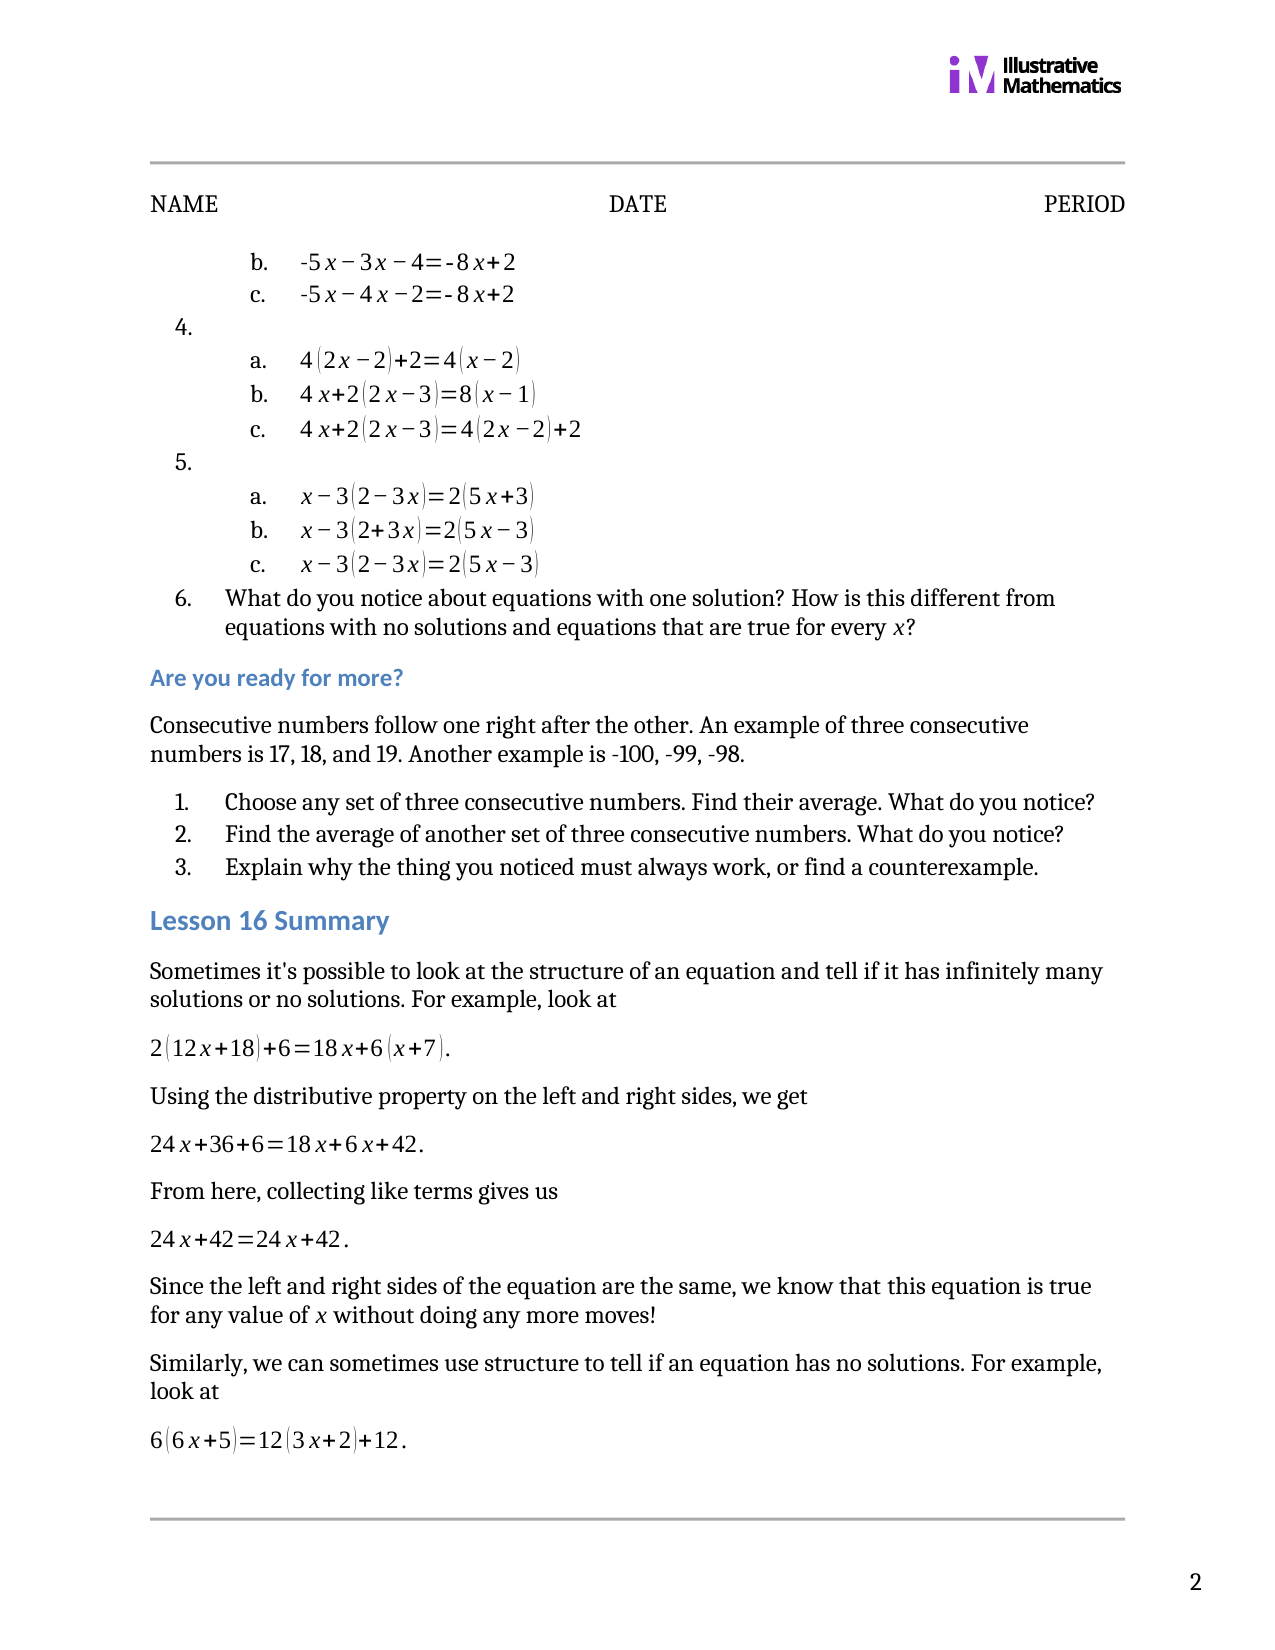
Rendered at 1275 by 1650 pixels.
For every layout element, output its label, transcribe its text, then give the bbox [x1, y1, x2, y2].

list - [250, 280, 1125, 309]
subtitle Are you ready for more? [150, 662, 1125, 693]
text Similarly, we can sometimes use structure to tell if an equation has no solutions. For example, look at [150, 1348, 1125, 1406]
text Since the left and right sides of the equation are the same, we know that this equation is true for any value of without doing any more moves! [150, 1272, 1125, 1330]
list - [250, 247, 1125, 276]
text Sometimes it's possible to look at the structure of an equation and tell if it has infinitely many solutions or no solutions. For example, look at [150, 957, 1125, 1014]
text Consecutive numbers follow one right after the other. An example of three consecutive numbers is 17, 18, and 19. Another example is -100, -99, -98. [150, 711, 1125, 769]
list Explain why the thing you noticed must always work, or find a counterexample. [175, 853, 1125, 881]
list Find the average of another set of three consecutive numbers. What do you notice? [175, 820, 1125, 849]
text From here, collecting like terms gives us [150, 1177, 1125, 1206]
picture [949, 55, 1121, 93]
text Using the distributive property on the left and right sides, we get [150, 1082, 1125, 1111]
list What do you notice about equations with one solution? How is this different from equations with no solutions and equations that are true for every ? [175, 584, 1125, 641]
subtitle Lesson 16 Summary [150, 902, 1125, 938]
list Choose any set of three consecutive numbers. Find their average. What do you notice? [175, 788, 1125, 816]
